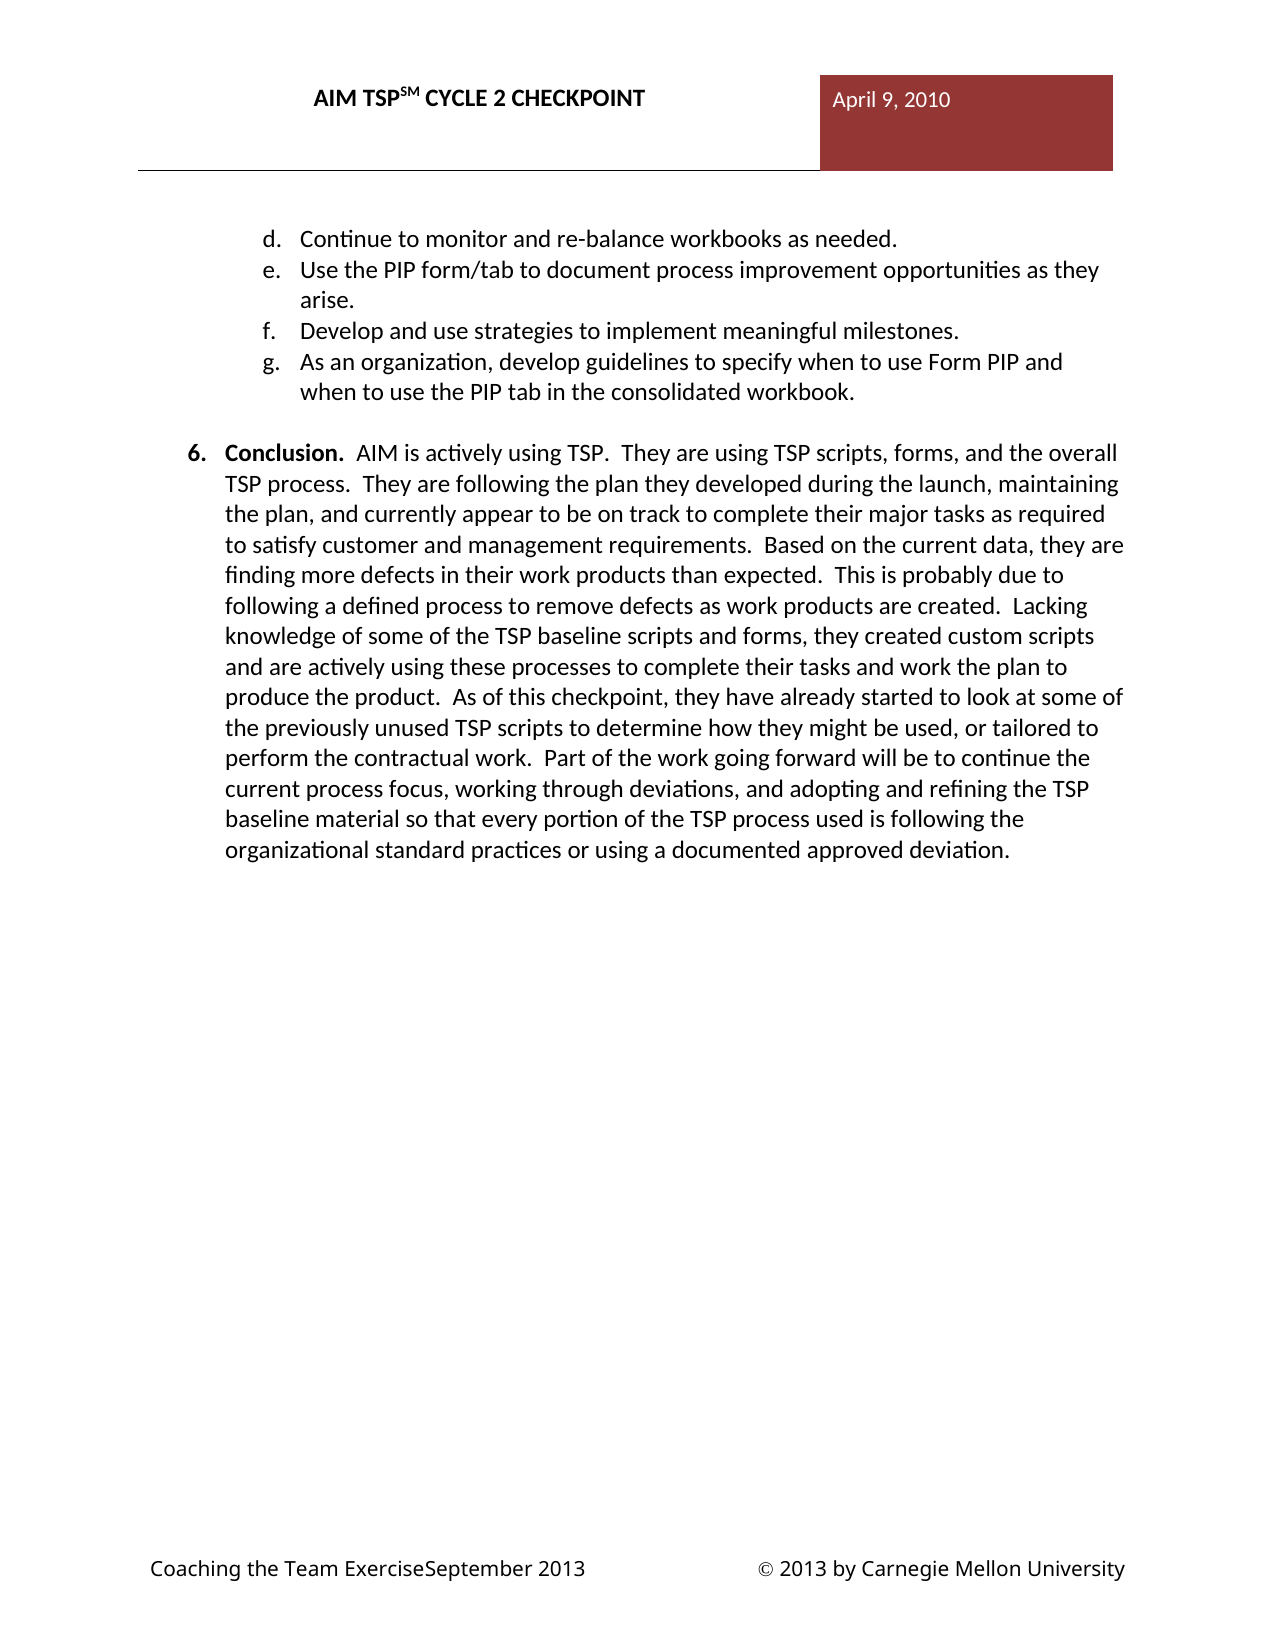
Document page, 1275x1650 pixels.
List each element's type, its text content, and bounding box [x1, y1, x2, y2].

list Continue to monitor and re-balance workbooks as needed. [262, 224, 1125, 254]
list Use the PIP form/tab to document process improvement opportunities as they arise. [262, 254, 1125, 315]
list As an organization, develop guidelines to specify when to use Form PIP and when to use the PIP tab in the consolidated workbook. [262, 346, 1125, 407]
list Develop and use strategies to implement meaningful milestones. [262, 315, 1125, 346]
list Conclusion. AIM is actively using TSP. They are using TSP scripts, forms, and the overall TSP process. They are following the plan they developed during the launch, maintaining the plan, and currently appear to be on track to complete their major tasks as required to satisfy customer and management requirements. Based on the current data, they are finding more defects in their work products than expected. This is probably due to following a defined process to remove defects as work products are created. Lacking knowledge of some of the TSP baseline scripts and forms, they created custom scripts and are actively using these processes to complete their tasks and work the plan to produce the product. As of this checkpoint, they have already started to look at some of the previously unused TSP scripts to determine how they might be used, or tailored to perform the contractual work. Part of the work going forward will be to continue the current process focus, working through deviations, and adopting and refining the TSP baseline material so that every portion of the TSP process used is following the organizational standard practices or using a documented approved deviation. [187, 437, 1125, 864]
